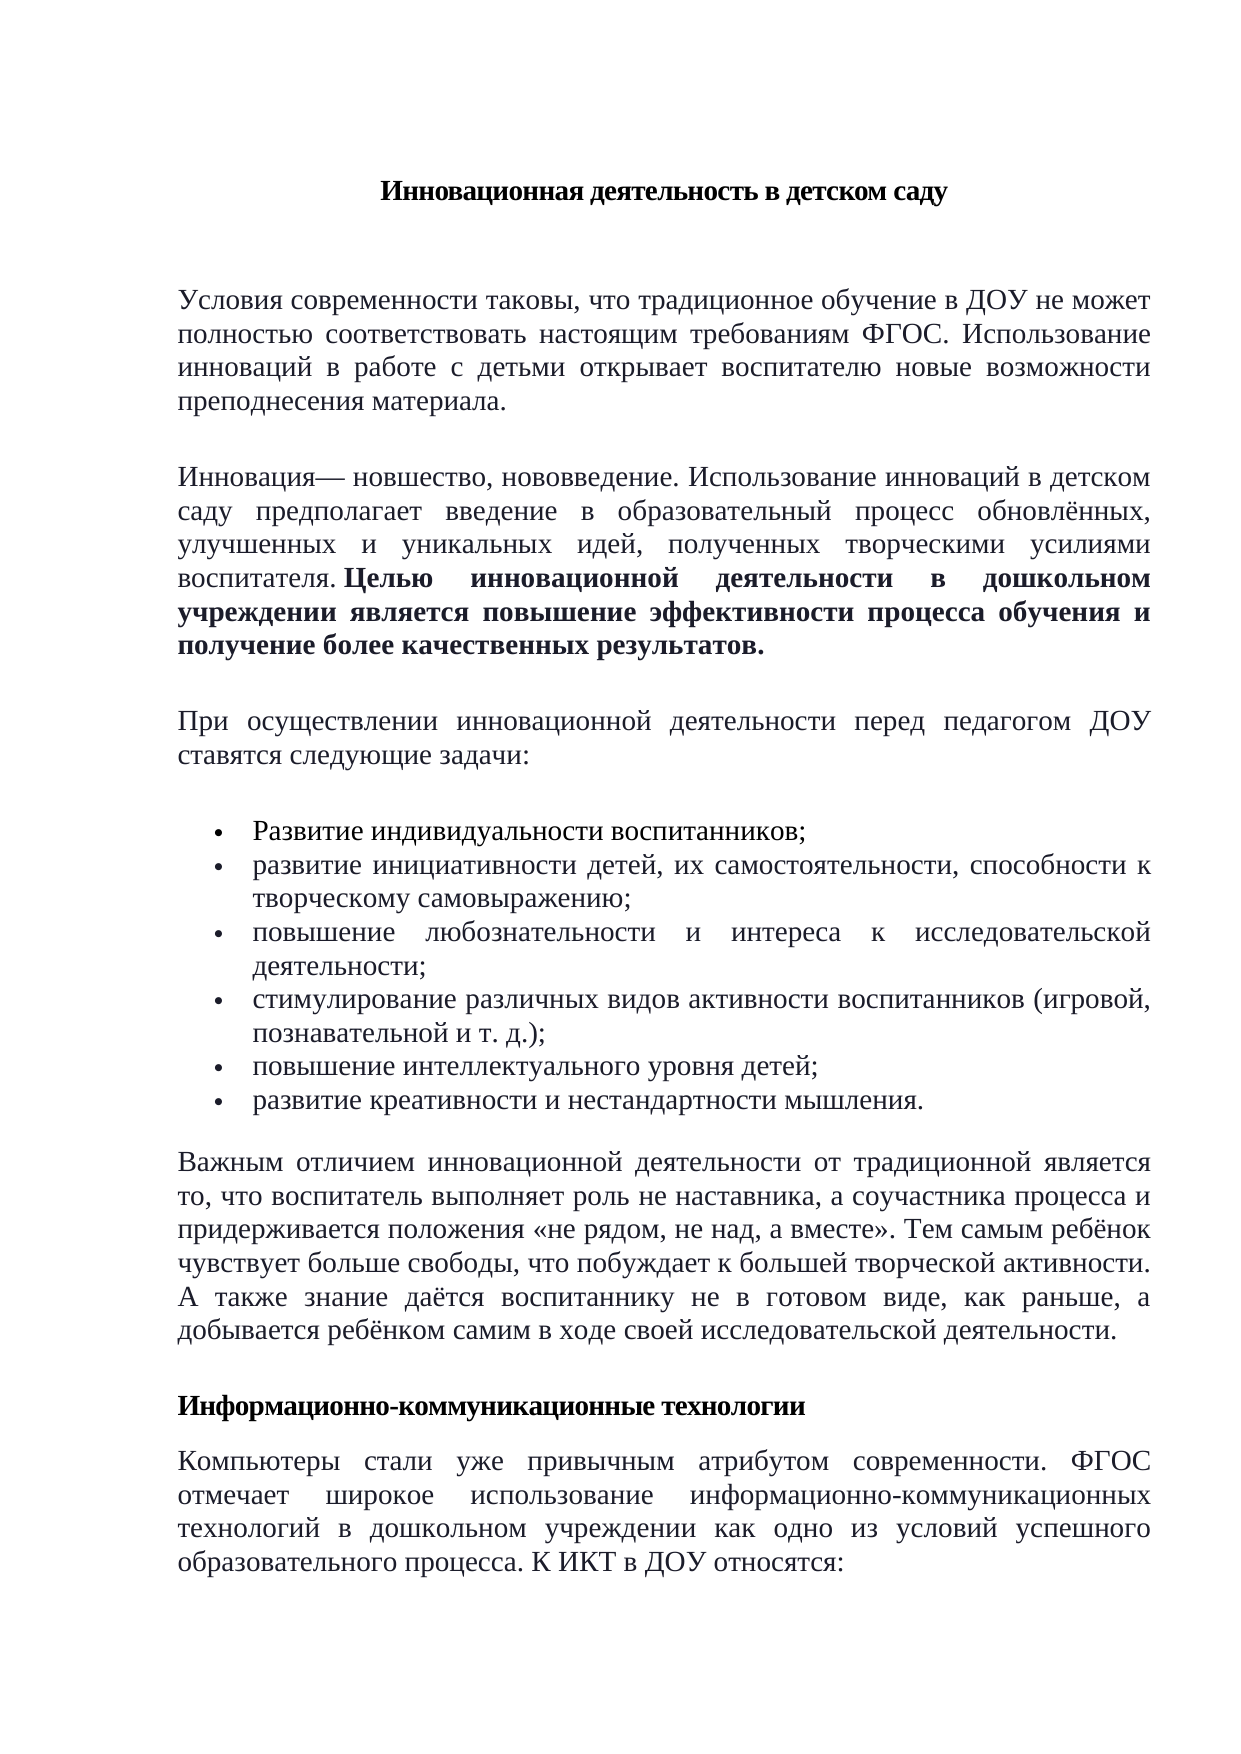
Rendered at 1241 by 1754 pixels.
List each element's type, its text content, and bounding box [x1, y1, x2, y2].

text Инновация— новшество, нововведение. Использование инноваций в детском саду предполагает введение в образовательный процесс обновлённых, улучшенных и уникальных идей, полученных творческими усилиями воспитателя. Целью инновационной деятельности в дошкольном учреждении является повышение эффективности процесса обучения и получение более качественных результатов. [177, 459, 1152, 661]
list стимулирование различных видов активности воспитанников (игровой, познавательной и т. д.); [215, 981, 1152, 1048]
list развитие креативности и нестандартности мышления. [215, 1082, 1152, 1115]
list Развитие индивидуальности воспитанников; [215, 813, 1152, 847]
list развитие инициативности детей, их самостоятельности, способности к творческому самовыражению; [215, 847, 1152, 914]
text Условия современности таковы, что традиционное обучение в ДОУ не может полностью соответствовать настоящим требованиям ФГОС. Использование инноваций в работе с детьми открывает воспитателю новые возможности преподнесения материала. [177, 282, 1152, 417]
text Информационно-коммуникационные технологии [177, 1388, 1152, 1422]
list повышение интеллектуального уровня детей; [215, 1048, 1152, 1082]
text При осуществлении инновационной деятельности перед педагогом ДОУ ставятся следующие задачи: [177, 703, 1152, 771]
text Важным отличием инновационной деятельности от традиционной является то, что воспитатель выполняет роль не наставника, а соучастника процесса и придерживается положения «не рядом, не над, а вместе». Тем самым ребёнок чувствует больше свободы, что побуждает к большей творческой активности. А также знание даётся воспитаннику не в готовом виде, как раньше, а добывается ребёнком самим в ходе своей исследовательской деятельности. [177, 1144, 1152, 1346]
list повышение любознательности и интереса к исследовательской деятельности; [215, 914, 1152, 981]
text Компьютеры стали уже привычным атрибутом современности. ФГОС отмечает широкое использование информационно-коммуникационных технологий в дошкольном учреждении как одно из условий успешного образовательного процесса. К ИКТ в ДОУ относятся: [177, 1443, 1152, 1578]
text Инновационная деятельность в детском саду [177, 173, 1152, 207]
